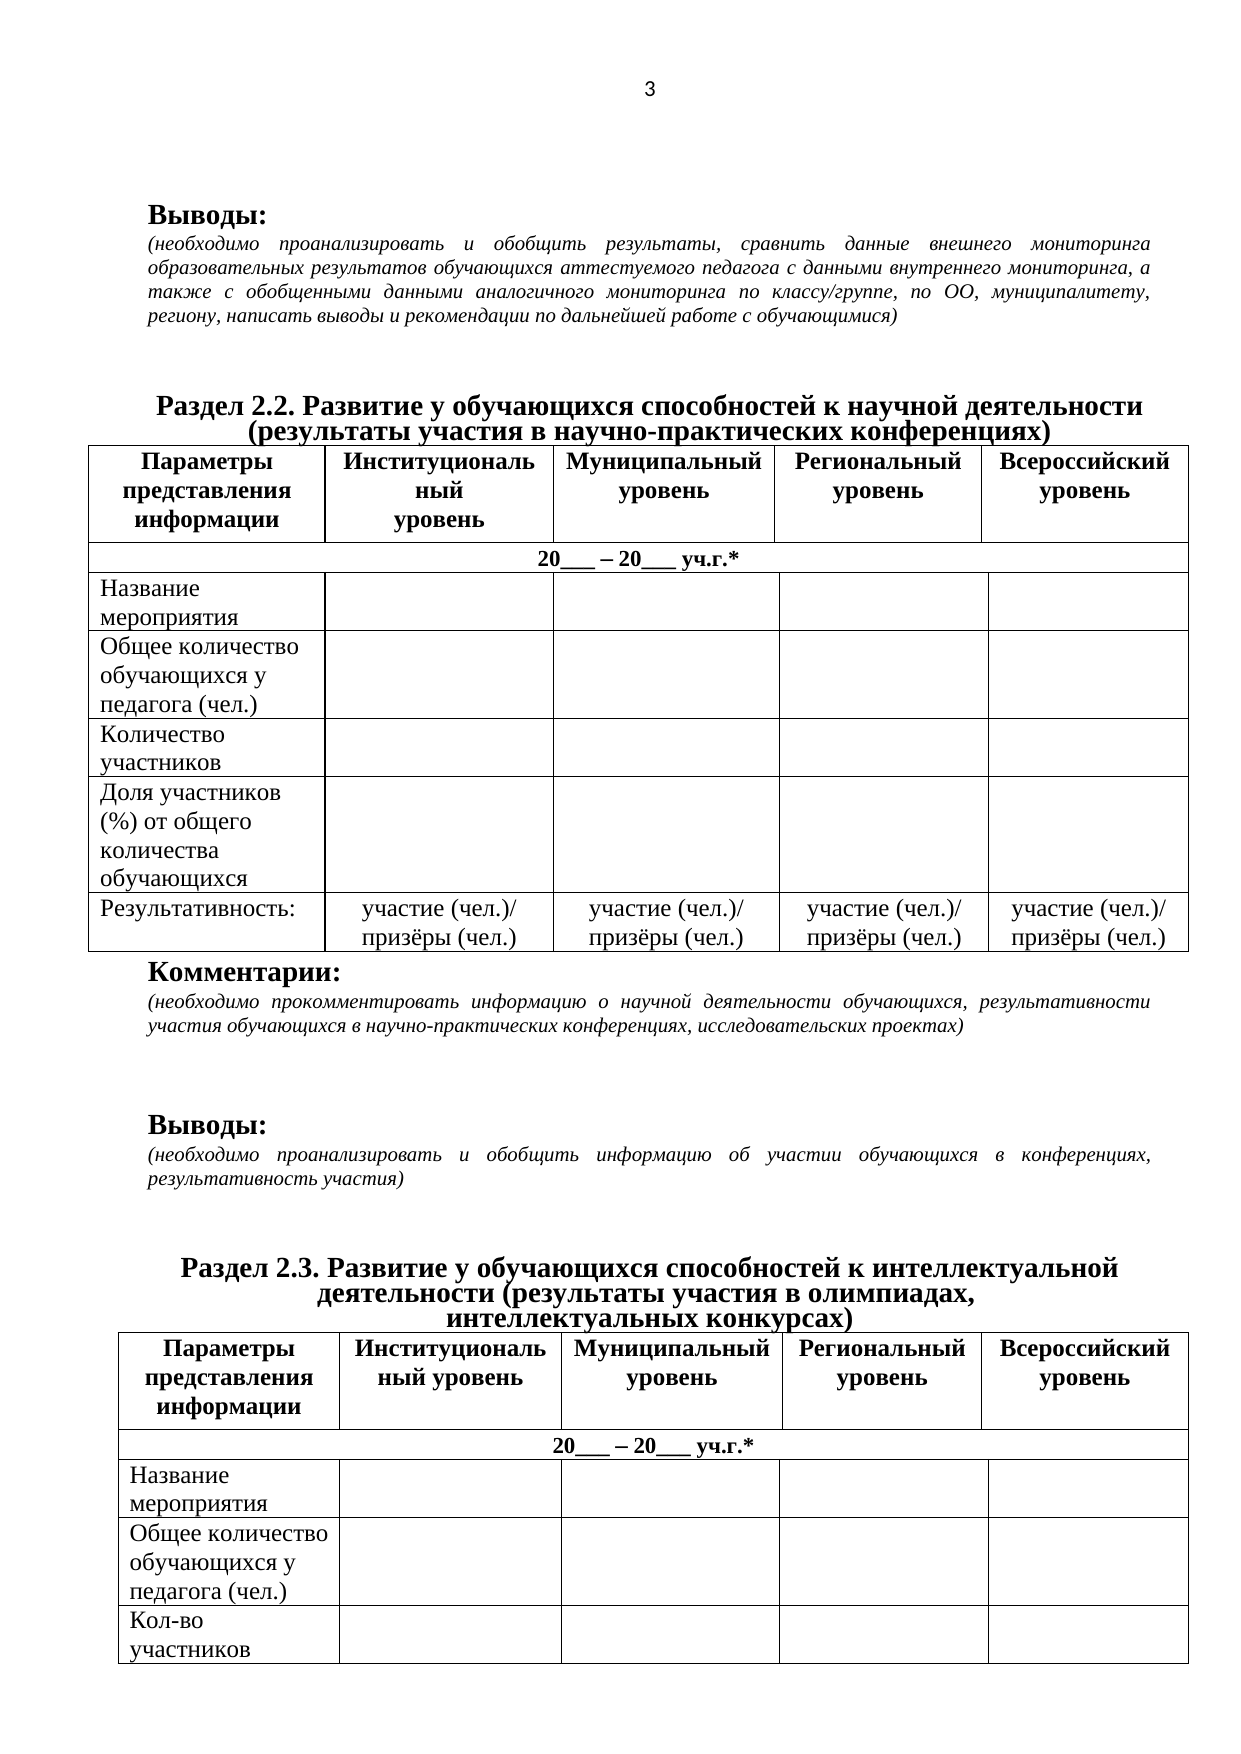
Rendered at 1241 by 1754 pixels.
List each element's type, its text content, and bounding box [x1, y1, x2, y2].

table_header Региональный уровень [783, 1333, 981, 1429]
table_cell [780, 631, 988, 718]
table_cell Общее количество обучающихся у педагога (чел.) [89, 631, 324, 718]
table_cell [780, 573, 988, 630]
table_cell [562, 1518, 779, 1604]
table_cell 20___ – 20___ уч.г.* [89, 543, 1188, 572]
table_cell [780, 1518, 988, 1604]
table_cell участие (чел.)/ призёры (чел.) [554, 893, 779, 951]
table_cell [780, 1460, 988, 1517]
text Комментарии: [148, 952, 1152, 989]
table_cell [780, 719, 988, 776]
text Раздел 2.2. Развитие у обучающихся способностей к научной деятельности (результаты участия в научно-практических конференциях) [148, 395, 1152, 445]
table_cell [989, 719, 1188, 776]
table_cell [989, 777, 1188, 892]
table_cell [326, 573, 553, 630]
text Выводы: [148, 197, 1152, 231]
table_cell [554, 573, 779, 630]
table_header Муниципальный уровень [562, 1333, 782, 1429]
table_cell Кол-во участников [119, 1606, 339, 1663]
table_cell [340, 1460, 561, 1517]
table_header Институциональный уровень [326, 446, 553, 542]
table_cell 20___ – 20___ уч.г.* [119, 1430, 1188, 1459]
table_header Региональный уровень [775, 446, 981, 542]
table_header Всероссийский уровень [982, 1333, 1188, 1429]
table_cell [989, 1518, 1188, 1604]
table_cell [554, 631, 779, 718]
table_cell [780, 1606, 988, 1663]
table_header Институциональный уровень [340, 1333, 561, 1429]
table_cell [554, 719, 779, 776]
table_cell [562, 1460, 779, 1517]
table_cell участие (чел.)/ призёры (чел.) [989, 893, 1188, 951]
text (необходимо проанализировать и обобщить информацию об участии обучающихся в конференциях, результативность участия) [148, 1142, 1152, 1190]
table_cell участие (чел.)/ призёры (чел.) [326, 893, 553, 951]
table_cell [340, 1518, 561, 1604]
text (необходимо прокомментировать информацию о научной деятельности обучающихся, результативности участия обучающихся в научно-практических конференциях, исследовательских проектах) [148, 989, 1152, 1037]
table_header Всероссийский уровень [982, 446, 1188, 542]
table_cell [989, 573, 1188, 630]
table_cell Доля участников (%) от общего количества обучающихся [89, 777, 324, 892]
table_header Муниципальный уровень [554, 446, 774, 542]
text Выводы: [148, 1104, 1152, 1142]
table_cell Название мероприятия [89, 573, 324, 630]
table_cell [989, 631, 1188, 718]
table_cell Количество участников [89, 719, 324, 776]
text (необходимо проанализировать и обобщить результаты, сравнить данные внешнего мониторинга образовательных результатов обучающихся аттестуемого педагога с данными внутреннего мониторинга, а также с обобщенными данными аналогичного мониторинга по классу/группе, по ОО, муниципалитету, региону, написать выводы и рекомендации по дальнейшей работе с обучающимися) [148, 231, 1152, 328]
table_cell Результативность: [89, 893, 324, 951]
table_cell [340, 1606, 561, 1663]
table_cell [326, 777, 553, 892]
table_cell [989, 1460, 1188, 1517]
table_cell [780, 777, 988, 892]
table_cell [326, 719, 553, 776]
text Раздел 2.3. Развитие у обучающихся способностей к интеллектуальной деятельности (результаты участия в олимпиадах, интеллектуальных конкурсах) [148, 1257, 1152, 1332]
table_cell [326, 631, 553, 718]
table_cell Общее количество обучающихся у педагога (чел.) [119, 1518, 339, 1604]
table_cell участие (чел.)/ призёры (чел.) [780, 893, 988, 951]
table_cell [554, 777, 779, 892]
table_cell Название мероприятия [119, 1460, 339, 1517]
table_cell [562, 1606, 779, 1663]
table_cell [989, 1606, 1188, 1663]
table_header Параметры представления информации [119, 1333, 339, 1429]
table_header Параметры представления информации [89, 446, 324, 542]
